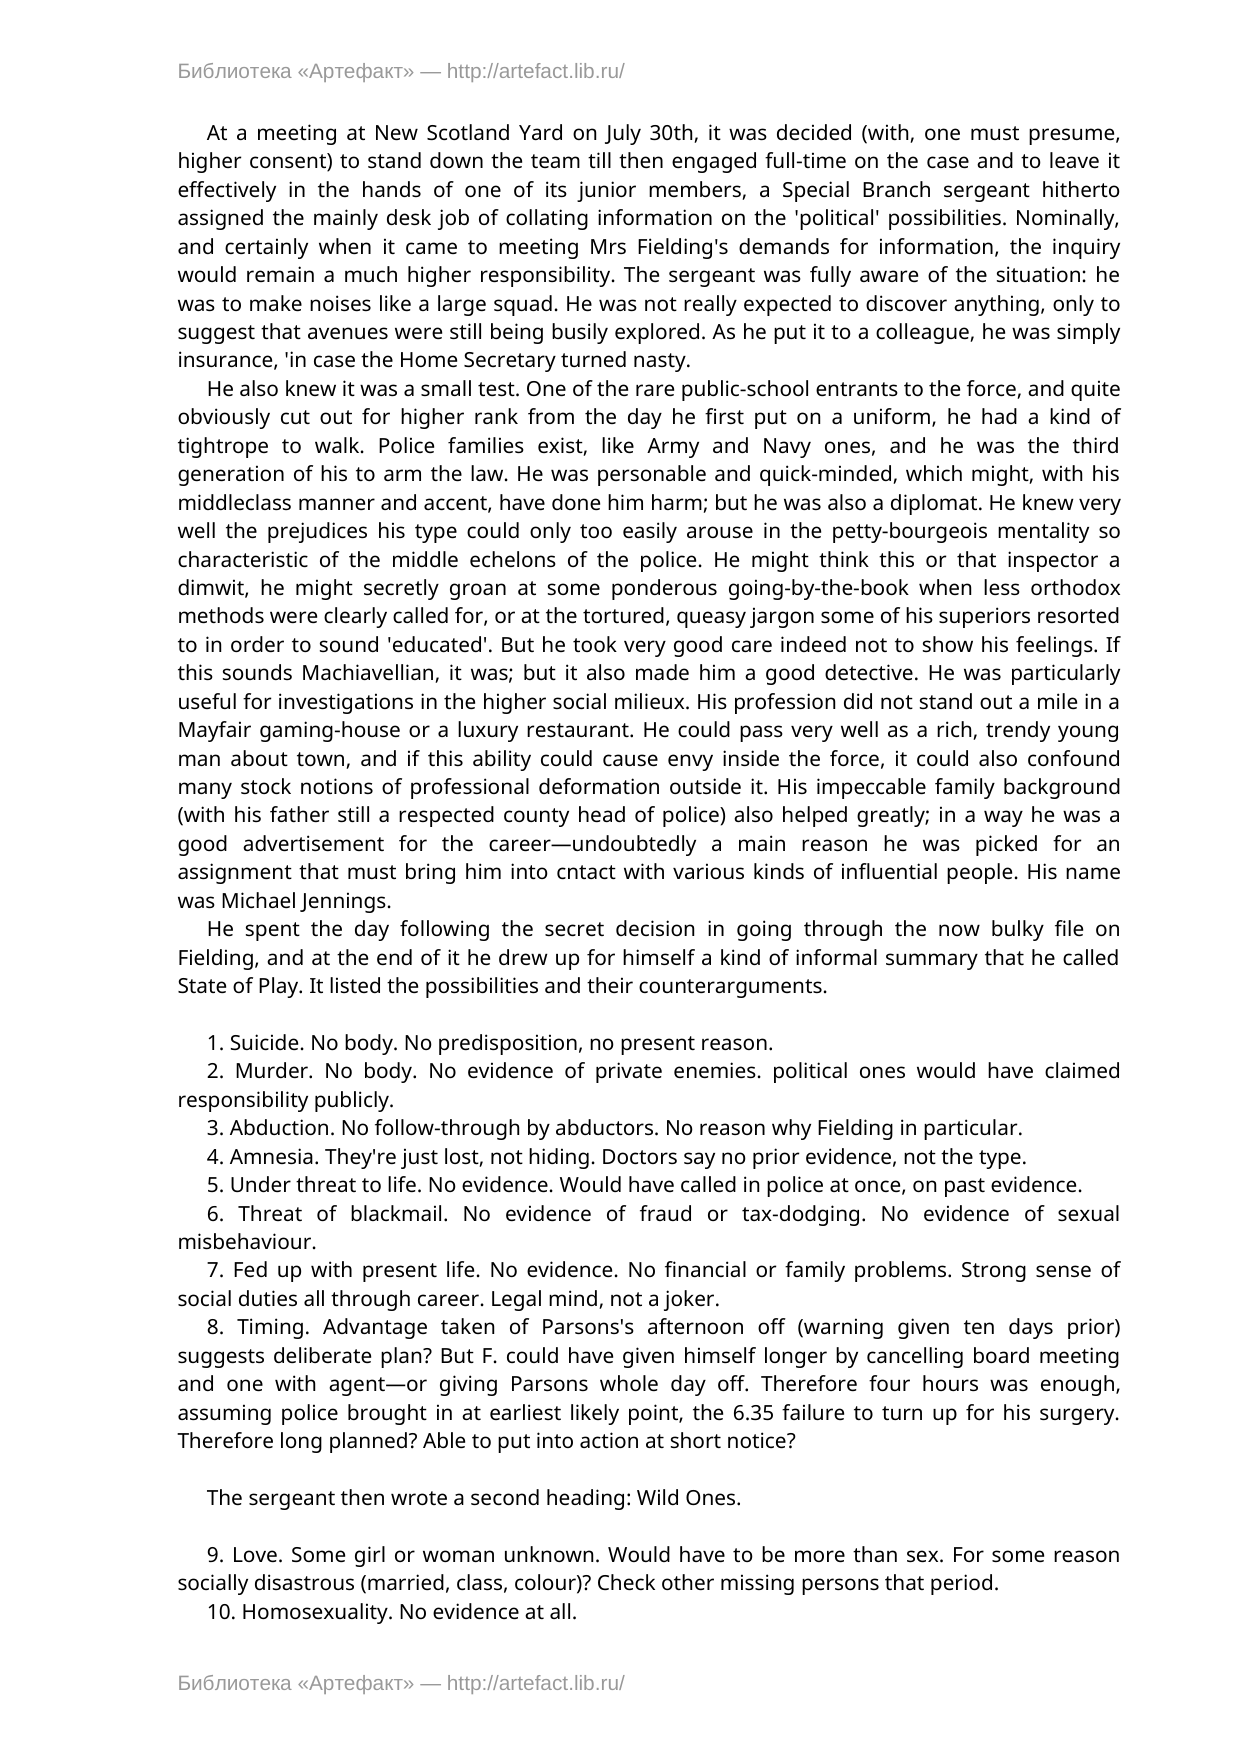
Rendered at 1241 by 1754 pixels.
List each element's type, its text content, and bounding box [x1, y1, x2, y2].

text 3. Abduction. No follow-through by abductors. No reason why Fielding in particular. [177, 1113, 1122, 1142]
text 8. Timing. Advantage taken of Parsons's afternoon off (warning given ten days prior) suggests deliberate plan? But F. could have given himself longer by cancelling board meeting and one with agent—or giving Parsons whole day off. Therefore four hours was enough, assuming police brought in at earliest likely point, the 6.35 failure to turn up for his surgery. Therefore long planned? Able to put into action at short notice? [177, 1312, 1122, 1455]
text 7. Fed up with present life. No evidence. No financial or family problems. Strong sense of social duties all through career. Legal mind, not a joker. [177, 1256, 1122, 1312]
text He spent the day following the secret decision in going through the now bulky file on Fielding, and at the end of it he drew up for himself a kind of informal summary that he called State of Play. It listed the possibilities and their counterarguments. [177, 914, 1122, 1000]
text 6. Threat of blackmail. No evidence of fraud or tax-dodging. No evidence of sexual misbehaviour. [177, 1199, 1122, 1256]
text The sergeant then wrote a second heading: Wild Ones. [177, 1483, 1122, 1512]
text 5. Under threat to life. No evidence. Would have called in police at once, on past evidence. [177, 1170, 1122, 1199]
text 10. Homosexuality. No evidence at all. [177, 1597, 1122, 1625]
text 9. Love. Some girl or woman unknown. Would have to be more than sex. For some reason socially disastrous (married, class, colour)? Check other missing persons that period. [177, 1540, 1122, 1597]
text 4. Amnesia. They're just lost, not hiding. Doctors say no prior evidence, not the type. [177, 1142, 1122, 1170]
text At a meeting at New Scotland Yard on July 30th, it was decided (with, one must presume, higher consent) to stand down the team till then engaged full-time on the case and to leave it effectively in the hands of one of its junior members, a Special Branch sergeant hitherto assigned the mainly desk job of collating information on the 'political' possibilities. Nominally, and certainly when it came to meeting Mrs Fielding's demands for information, the inquiry would remain a much higher responsibility. The sergeant was fully aware of the situation: he was to make noises like a large squad. He was not really expected to discover anything, only to suggest that avenues were still being busily explored. As he put it to a colleague, he was simply insurance, 'in case the Home Secretary turned nasty. [177, 118, 1122, 374]
text 1. Suicide. No body. No predisposition, no present reason. [177, 1028, 1122, 1057]
text 2. Murder. No body. No evidence of private enemies. political ones would have claimed responsibility publicly. [177, 1057, 1122, 1113]
text He also knew it was a small test. One of the rare public-school entrants to the force, and quite obviously cut out for higher rank from the day he first put on a uniform, he had a kind of tightrope to walk. Police families exist, like Army and Navy ones, and he was the third generation of his to arm the law. He was personable and quick-minded, which might, with his middleclass manner and accent, have done him harm; but he was also a diplomat. He knew very well the prejudices his type could only too easily arouse in the petty-bourgeois mentality so characteristic of the middle echelons of the police. He might think this or that inspector a dimwit, he might secretly groan at some ponderous going-by-the-book when less orthodox methods were clearly called for, or at the tortured, queasy jargon some of his superiors resorted to in order to sound 'educated'. But he took very good care indeed not to show his feelings. If this sounds Machiavellian, it was; but it also made him a good detective. He was particularly useful for investigations in the higher social milieux. His profession did not stand out a mile in a Mayfair gaming-house or a luxury restaurant. He could pass very well as a rich, trendy young man about town, and if this ability could cause envy inside the force, it could also confound many stock notions of professional deformation outside it. His impeccable family background (with his father still a respected county head of police) also helped greatly; in a way he was a good advertisement for the career—undoubtedly a main reason he was picked for an assignment that must bring him into cntact with various kinds of influential people. His name was Michael Jennings. [177, 374, 1122, 914]
